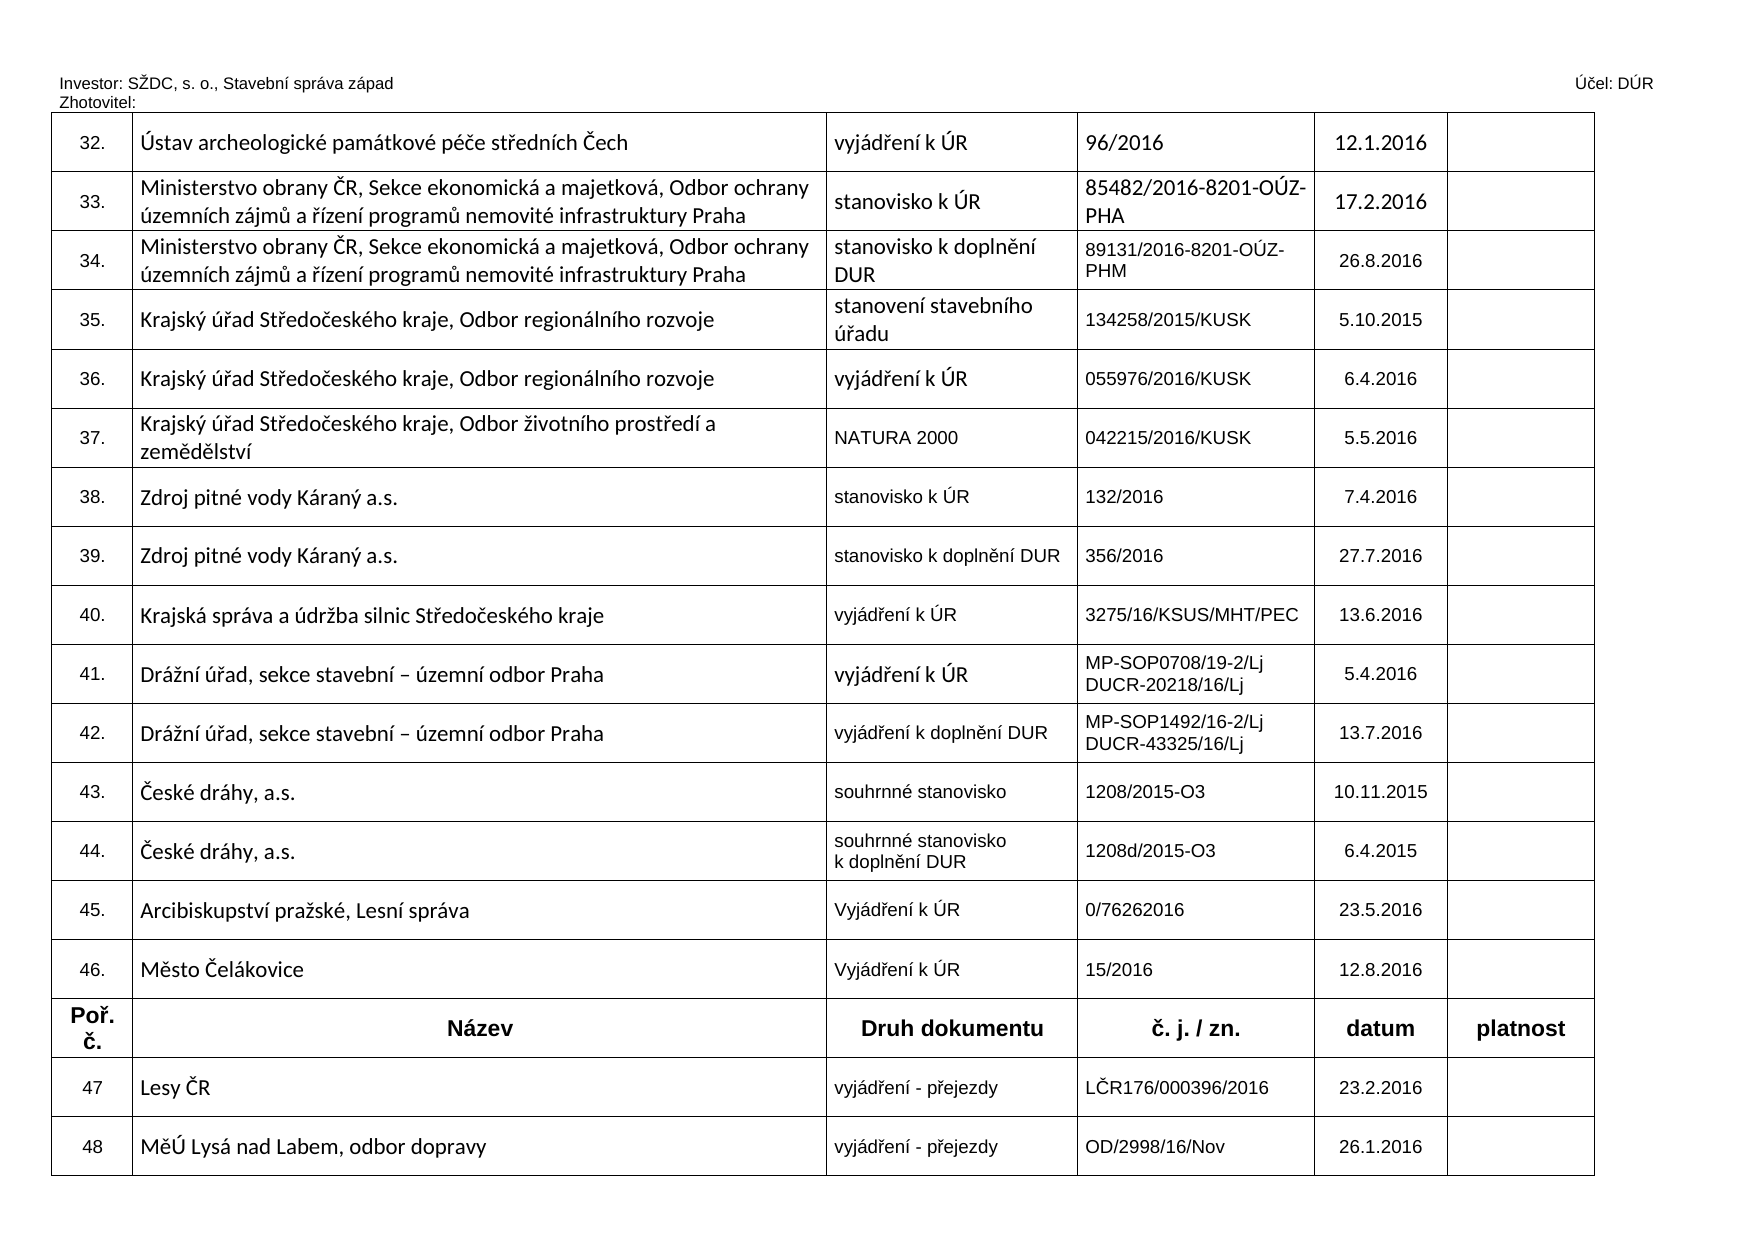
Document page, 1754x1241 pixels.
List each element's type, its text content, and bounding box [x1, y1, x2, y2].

table_cell Název [133, 999, 826, 1057]
table_cell 17.2.2016 [1315, 172, 1447, 230]
table_cell 7.4.2016 [1315, 468, 1447, 526]
table_cell 132/2016 [1078, 468, 1314, 526]
table_cell [1448, 527, 1594, 585]
table_cell č. j. / zn. [1078, 999, 1314, 1057]
table_cell [1448, 763, 1594, 821]
table_cell [1448, 1058, 1594, 1116]
table_cell stanovisko k ÚR [827, 468, 1077, 526]
table_cell České dráhy, a.s. [133, 822, 826, 880]
table_cell České dráhy, a.s. [133, 763, 826, 821]
table_cell vyjádření k ÚR [827, 113, 1077, 171]
table_cell 43. [52, 763, 132, 821]
table_cell 40. [52, 586, 132, 644]
table_cell vyjádření - přejezdy [827, 1117, 1077, 1175]
table_cell [1448, 1117, 1594, 1175]
table_cell 48 [52, 1117, 132, 1175]
table_cell [1448, 290, 1594, 348]
table_cell 0/76262016 [1078, 881, 1314, 939]
table_cell Město Čelákovice [133, 940, 826, 998]
table_cell MěÚ Lysá nad Labem, odbor dopravy [133, 1117, 826, 1175]
table_cell 44. [52, 822, 132, 880]
table_cell 85482/2016-8201-OÚZ-PHA [1078, 172, 1314, 230]
table_cell MP-SOP0708/19-2/Lj DUCR-20218/16/Lj [1078, 645, 1314, 703]
table_cell Ústav archeologické památkové péče středních Čech [133, 113, 826, 171]
table_cell stanovisko k ÚR [827, 172, 1077, 230]
table_cell [1448, 704, 1594, 762]
table_cell 34. [52, 231, 132, 289]
table_cell stanovení stavebního úřadu [827, 290, 1077, 348]
table_cell [1448, 409, 1594, 467]
table_cell NATURA 2000 [827, 409, 1077, 467]
table_cell 23.5.2016 [1315, 881, 1447, 939]
table_cell vyjádření k ÚR [827, 645, 1077, 703]
table_cell [1448, 881, 1594, 939]
table_cell Arcibiskupství pražské, Lesní správa [133, 881, 826, 939]
table_cell 12.8.2016 [1315, 940, 1447, 998]
table_cell 32. [52, 113, 132, 171]
table_cell 12.1.2016 [1315, 113, 1447, 171]
table_cell 38. [52, 468, 132, 526]
table_cell 46. [52, 940, 132, 998]
table_cell 1208d/2015-O3 [1078, 822, 1314, 880]
table_cell 055976/2016/KUSK [1078, 350, 1314, 407]
table_cell souhrnné stanovisko k doplnění DUR [827, 822, 1077, 880]
table_cell [1448, 822, 1594, 880]
table_cell [1448, 172, 1594, 230]
table_cell 042215/2016/KUSK [1078, 409, 1314, 467]
table_cell 45. [52, 881, 132, 939]
table_cell Krajský úřad Středočeského kraje, Odbor regionálního rozvoje [133, 350, 826, 407]
table_cell vyjádření k doplnění DUR [827, 704, 1077, 762]
table_cell 5.5.2016 [1315, 409, 1447, 467]
table_cell MP-SOP1492/16-2/Lj DUCR-43325/16/Lj [1078, 704, 1314, 762]
table_cell Zdroj pitné vody Káraný a.s. [133, 468, 826, 526]
table_cell 96/2016 [1078, 113, 1314, 171]
table_cell Drážní úřad, sekce stavební – územní odbor Praha [133, 645, 826, 703]
table_cell 15/2016 [1078, 940, 1314, 998]
table_cell Krajský úřad Středočeského kraje, Odbor regionálního rozvoje [133, 290, 826, 348]
table_cell 1208/2015-O3 [1078, 763, 1314, 821]
table_cell Zdroj pitné vody Káraný a.s. [133, 527, 826, 585]
table_cell Vyjádření k ÚR [827, 940, 1077, 998]
table_cell 3275/16/KSUS/MHT/PEC [1078, 586, 1314, 644]
table_cell Ministerstvo obrany ČR, Sekce ekonomická a majetková, Odbor ochrany územních zájmů a řízení programů nemovité infrastruktury Praha [133, 172, 826, 230]
table_cell [1448, 940, 1594, 998]
table_cell 6.4.2015 [1315, 822, 1447, 880]
table_cell [1448, 350, 1594, 407]
table_cell 23.2.2016 [1315, 1058, 1447, 1116]
table_cell 10.11.2015 [1315, 763, 1447, 821]
table_cell vyjádření k ÚR [827, 586, 1077, 644]
table_cell 37. [52, 409, 132, 467]
table_cell 47 [52, 1058, 132, 1116]
table_cell 26.1.2016 [1315, 1117, 1447, 1175]
table_cell Druh dokumentu [827, 999, 1077, 1057]
table_cell Vyjádření k ÚR [827, 881, 1077, 939]
table_cell 6.4.2016 [1315, 350, 1447, 407]
table_cell 5.4.2016 [1315, 645, 1447, 703]
table_cell LČR176/000396/2016 [1078, 1058, 1314, 1116]
table_cell 13.6.2016 [1315, 586, 1447, 644]
table_cell 36. [52, 350, 132, 407]
table_cell OD/2998/16/Nov [1078, 1117, 1314, 1175]
table_cell Drážní úřad, sekce stavební – územní odbor Praha [133, 704, 826, 762]
table_cell 26.8.2016 [1315, 231, 1447, 289]
table_cell [1448, 645, 1594, 703]
table_cell 33. [52, 172, 132, 230]
table_cell souhrnné stanovisko [827, 763, 1077, 821]
table_cell vyjádření - přejezdy [827, 1058, 1077, 1116]
table_cell 356/2016 [1078, 527, 1314, 585]
table_cell [1448, 231, 1594, 289]
table_cell [1448, 468, 1594, 526]
table_cell [1448, 586, 1594, 644]
table_cell 27.7.2016 [1315, 527, 1447, 585]
table_cell vyjádření k ÚR [827, 350, 1077, 407]
table_cell Poř. č. [52, 999, 132, 1057]
table_cell 35. [52, 290, 132, 348]
table_cell Ministerstvo obrany ČR, Sekce ekonomická a majetková, Odbor ochrany územních zájmů a řízení programů nemovité infrastruktury Praha [133, 231, 826, 289]
table_cell 5.10.2015 [1315, 290, 1447, 348]
table_cell Krajský úřad Středočeského kraje, Odbor životního prostředí a zemědělství [133, 409, 826, 467]
table_cell 13.7.2016 [1315, 704, 1447, 762]
table_cell 41. [52, 645, 132, 703]
table_cell platnost [1448, 999, 1594, 1057]
table_cell stanovisko k doplnění DUR [827, 231, 1077, 289]
table_cell Lesy ČR [133, 1058, 826, 1116]
table_cell 42. [52, 704, 132, 762]
table_cell Krajská správa a údržba silnic Středočeského kraje [133, 586, 826, 644]
table_cell 134258/2015/KUSK [1078, 290, 1314, 348]
table_cell 89131/2016-8201-OÚZ-PHM [1078, 231, 1314, 289]
table_cell [1448, 113, 1594, 171]
table_cell datum [1315, 999, 1447, 1057]
table_cell stanovisko k doplnění DUR [827, 527, 1077, 585]
table_cell 39. [52, 527, 132, 585]
